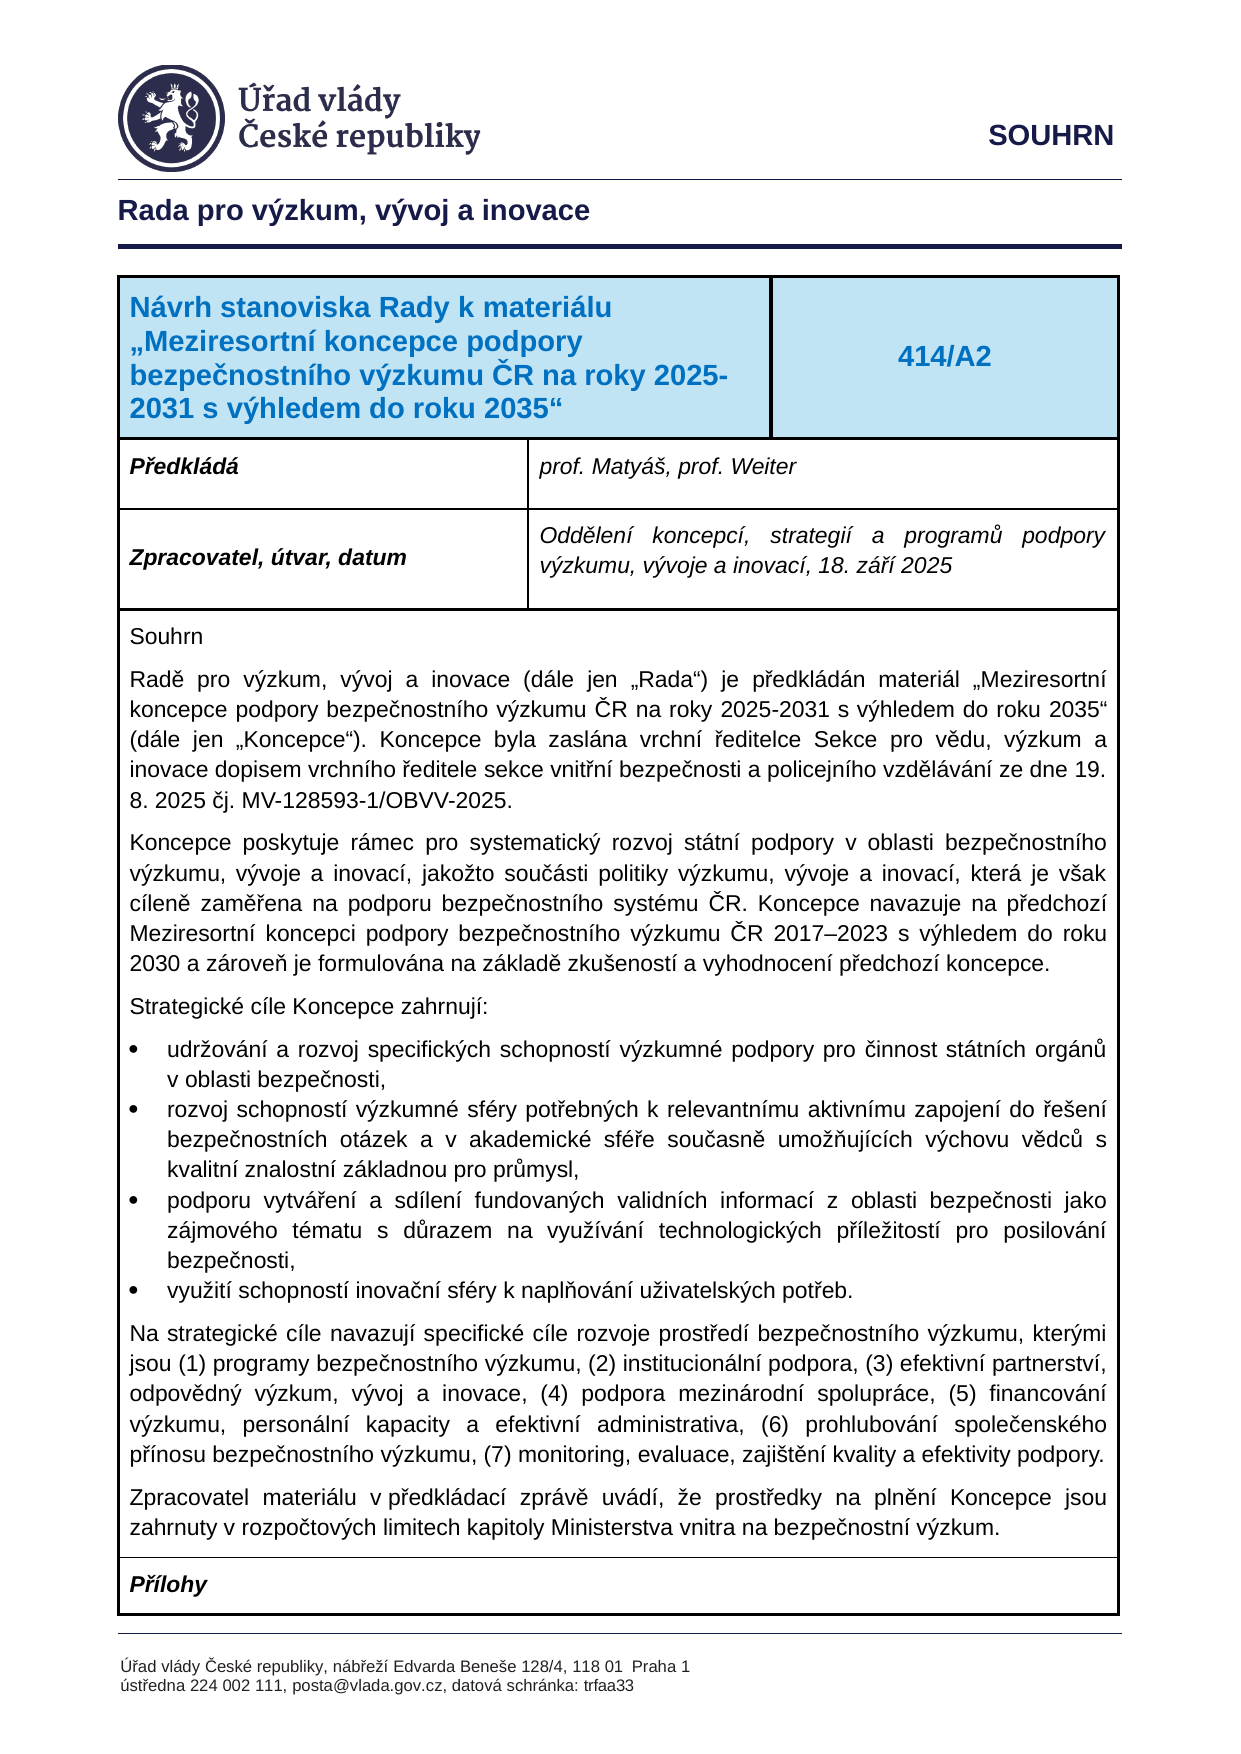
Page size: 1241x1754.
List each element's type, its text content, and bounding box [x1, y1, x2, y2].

table_header 414/A2 [773, 278, 1117, 437]
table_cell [120, 1558, 1117, 1613]
table_cell prof. Matyáš, prof. Weiter [529, 440, 1117, 508]
table_header Návrh stanoviska Rady k materiálu „Meziresortní koncepce podpory bezpečnostního výzkumu ČR na roky 2025-2031 s výhledem do roku 2035“ [120, 278, 769, 437]
table_cell Zpracovatel, útvar, datum [120, 510, 527, 607]
picture [118, 65, 480, 118]
table_cell Rada pro výzkum, vývoj a inovace [118, 180, 1122, 244]
table_cell Předkládá [120, 440, 527, 508]
table_cell Souhrn Radě pro výzkum, vývoj a inovace (dále jen „Rada“) je předkládán materiál „Meziresortní koncepce podpory bezpečnostního výzkumu ČR na roky 2025-2031 s výhledem do roku 2035“ (dále jen „Koncepce“). Koncepce byla zaslána vrchní ředitelce Sekce pro vědu, výzkum a inovace dopisem vrchního ředitele sekce vnitřní bezpečnosti a policejního vzdělávání ze dne 19. 8. 2025 čj. MV-128593-1/OBVV-2025. Koncepce poskytuje rámec pro systematický rozvoj státní podpory v oblasti bezpečnostního výzkumu, vývoje a inovací, jakožto součásti politiky výzkumu, vývoje a inovací, která je však cíleně zaměřena na podporu bezpečnostního systému ČR. Koncepce navazuje na předchozí Meziresortní koncepci podpory bezpečnostního výzkumu ČR 2017–2023 s výhledem do roku 2030 a zároveň je formulována na základě zkušeností a vyhodnocení předchozí koncepce. Strategické cíle Koncepce zahrnují: udržování a rozvoj specifických schopností výzkumné podpory pro činnost státních orgánů v oblasti bezpečnosti, rozvoj schopností výzkumné sféry potřebných k relevantnímu aktivnímu zapojení do řešení bezpečnostních otázek a v akademické sféře současně umožňujících výchovu vědců s kvalitní znalostní základnou pro průmysl, podporu vytváření a sdílení fundovaných validních informací z oblasti bezpečnosti jako zájmového tématu s důrazem na využívání technologických příležitostí pro posilování bezpečnosti, využití schopností inovační sféry k naplňování uživatelských potřeb. Na strategické cíle navazují specifické cíle rozvoje prostředí bezpečnostního výzkumu, kterými jsou (1) programy bezpečnostního výzkumu, (2) institucionální podpora, (3) efektivní partnerství, odpovědný výzkum, vývoj a inovace, (4) podpora mezinárodní spolupráce, (5) financování výzkumu, personální kapacity a efektivní administrativa, (6) prohlubování společenského přínosu bezpečnostního výzkumu, (7) monitoring, evaluace, zajištění kvality a efektivity podpory. Zpracovatel materiálu v předkládací zprávě uvádí, že prostředky na plnění Koncepce jsou zahrnuty v rozpočtových limitech kapitoly Ministerstva vnitra na bezpečnostní výzkum. [120, 611, 1117, 1556]
table_header [118, 118, 1122, 179]
table_cell Oddělení koncepcí, strategií a programů podpory výzkumu, vývoje a inovací, 18. září 2025 [529, 510, 1117, 607]
